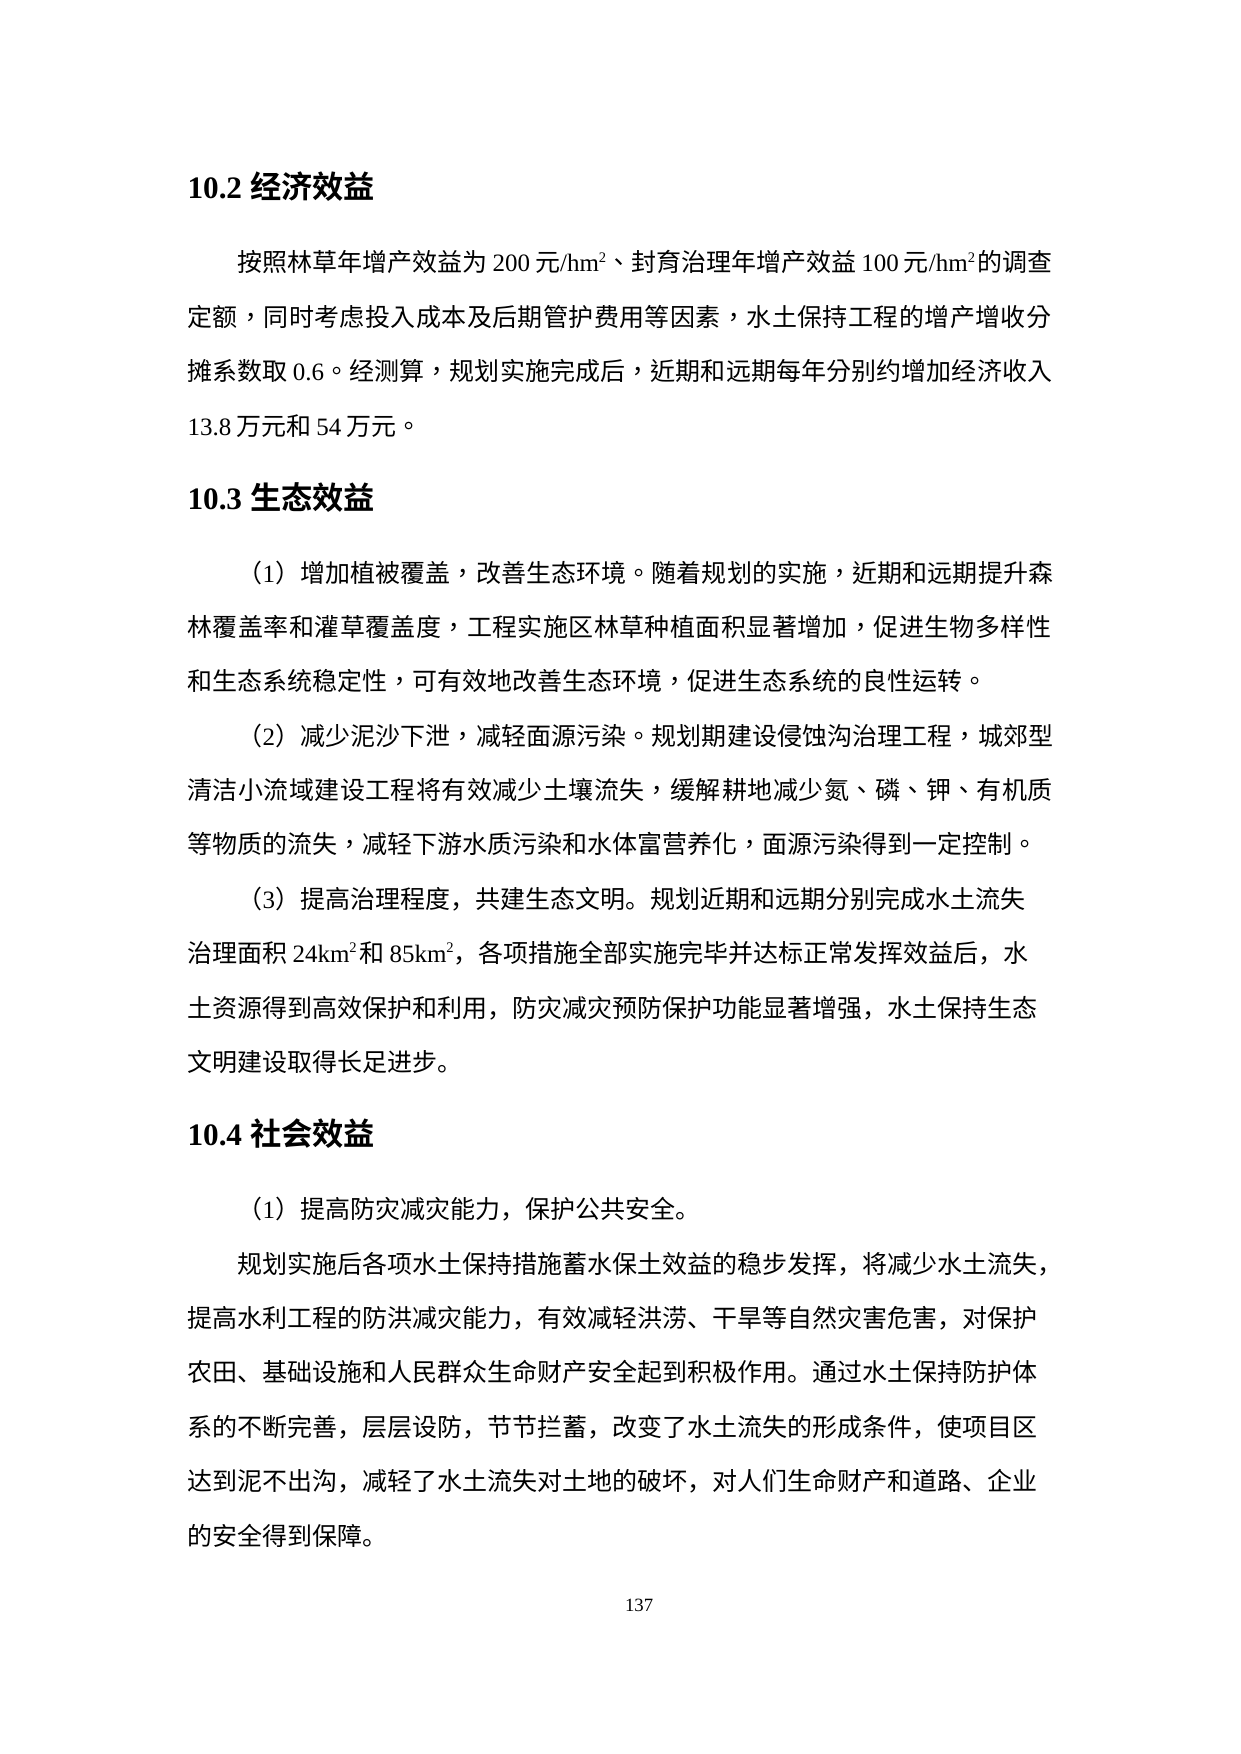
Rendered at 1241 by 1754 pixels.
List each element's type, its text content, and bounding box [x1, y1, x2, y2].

text （1）提高防灾减灾能力，保护公共安全。 [187, 1190, 1041, 1226]
text （2）减少泥沙下泄，减轻面源污染。规划期建设侵蚀沟治理工程，城郊型清洁小流域建设工程将有效减少土壤流失，缓解耕地减少氮、磷、钾、有机质等物质的流失，减轻下游水质污染和水体富营养化，面源污染得到一定控制。 [187, 716, 1053, 861]
text 规划实施后各项水土保持措施蓄水保土效益的稳步发挥，将减少水土流失，提高水利工程的防洪减灾能力，有效减轻洪涝、干旱等自然灾害危害，对保护农田、基础设施和人民群众生命财产安全起到积极作用。通过水土保持防护体系的不断完善，层层设防，节节拦蓄，改变了水土流失的形成条件，使项目区达到泥不出沟，减轻了水土流失对土地的破坏，对人们生命财产和道路、企业的安全得到保障。 [187, 1244, 1041, 1552]
title 10.2 经济效益 [187, 162, 1053, 208]
text 按照林草年增产效益为200元/hm2、封育治理年增产效益100元/hm2的调查定额，同时考虑投入成本及后期管护费用等因素，水土保持工程的增产增收分摊系数取0.6。经测算，规划实施完成后，近期和远期每年分别约增加经济收入13.8万元和54万元。 [187, 243, 1053, 442]
text （3）提高治理程度，共建生态文明。规划近期和远期分别完成水土流失治理面积24km2和85km2，各项措施全部实施完毕并达标正常发挥效益后，水土资源得到高效保护和利用，防灾减灾预防保护功能显著增强，水土保持生态文明建设取得长足进步。 [187, 879, 1041, 1079]
title 10.4 社会效益 [187, 1109, 1053, 1154]
text （1）增加植被覆盖，改善生态环境。随着规划的实施，近期和远期提升森林覆盖率和灌草覆盖度，工程实施区林草种植面积显著增加，促进生物多样性和生态系统稳定性，可有效地改善生态环境，促进生态系统的良性运转。 [187, 553, 1053, 698]
title 10.3 生态效益 [187, 473, 1053, 518]
